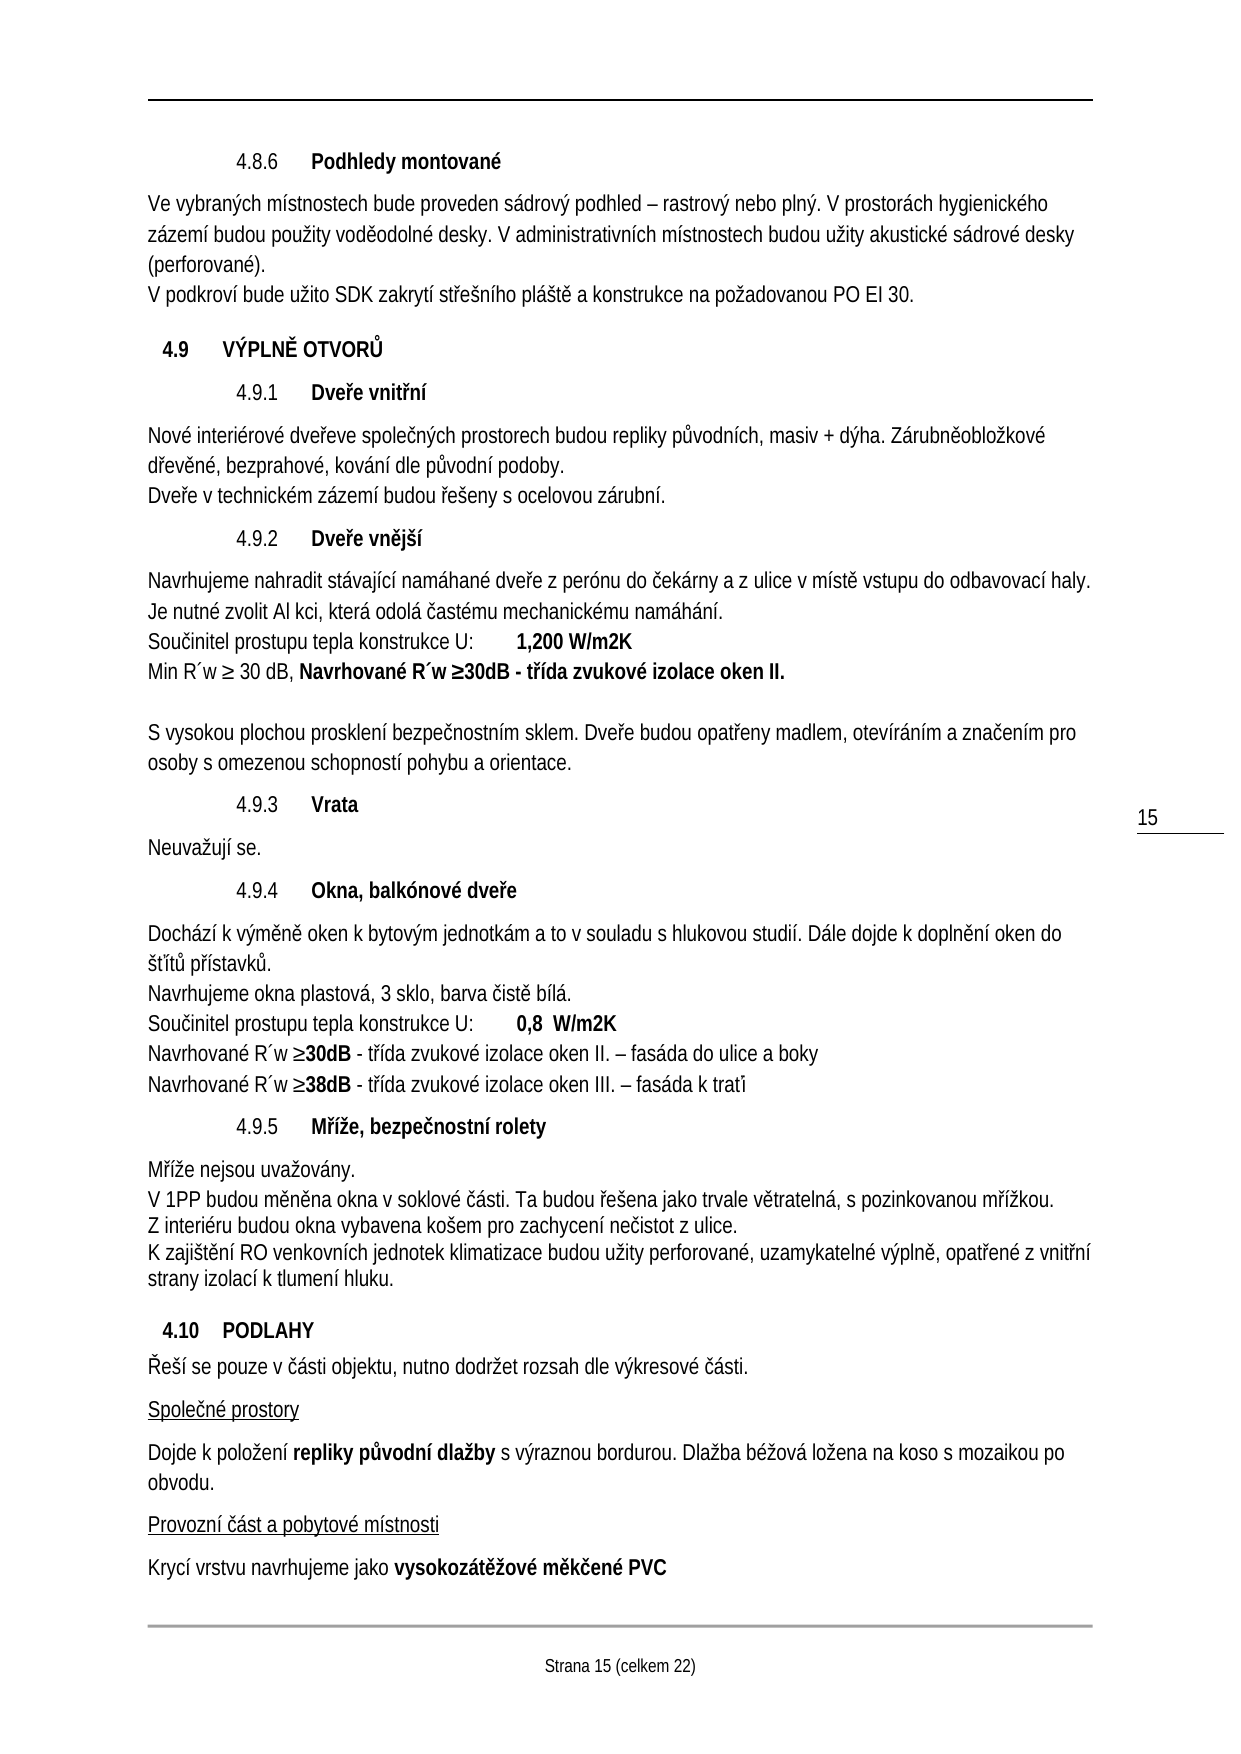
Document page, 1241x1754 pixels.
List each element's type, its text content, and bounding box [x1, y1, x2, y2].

text Dochází k výměně oken k bytovým jednotkám a to v souladu s hlukovou studií. Dále dojde k doplnění oken do šťítů přístavků. [148, 919, 1093, 976]
text Krycí vrstvu navrhujeme jako vysokozátěžové měkčené PVC [148, 1554, 1093, 1580]
text Je nutné zvolit Al kci, která odolá častému mechanickému namáhání. [148, 598, 1093, 624]
subtitle Dveře vnitřní [236, 379, 1093, 405]
text V podkroví bude užito SDK zakrytí střešního pláště a konstrukce na požadovanou PO EI 30. [148, 281, 1093, 307]
text Součinitel prostupu tepla konstrukce U: 1,200 W/m2K [148, 628, 1093, 654]
subtitle PODLAHY [162, 1317, 1093, 1343]
subtitle VÝPLNĚ OTVORŮ [162, 336, 1093, 362]
text Navrhované R´w ≥38dB - třída zvukové izolace oken III. – fasáda k traťi [148, 1071, 1093, 1097]
subtitle Podhledy montované [236, 148, 1093, 174]
text Řeší se pouze v části objektu, nutno dodržet rozsah dle výkresové části. [148, 1353, 1093, 1379]
subtitle Okna, balkónové dveře [236, 877, 1093, 903]
text Dojde k položení repliky původní dlažby s výraznou bordurou. Dlažba béžová ložena na koso s mozaikou po obvodu. [148, 1438, 1093, 1495]
text Dveře v technickém zázemí budou řešeny s ocelovou zárubní. [148, 482, 1093, 508]
text Nové interiérové dveřeve společných prostorech budou repliky původních, masiv + dýha. Zárubněobložkové dřevěné, bezprahové, kování dle původní podoby. [148, 422, 1093, 478]
text Ve vybraných místnostech bude proveden sádrový podhled – rastrový nebo plný. V prostorách hygienického zázemí budou použity voděodolné desky. V administrativních místnostech budou užity akustické sádrové desky (perforované). [148, 190, 1093, 277]
subtitle Mříže, bezpečnostní rolety [236, 1113, 1093, 1139]
text S vysokou plochou prosklení bezpečnostním sklem. Dveře budou opatřeny madlem, otevíráním a značením pro osoby s omezenou schopností pohybu a orientace. [148, 718, 1093, 775]
text Navrhujeme okna plastová, 3 sklo, barva čistě bílá. [148, 980, 1093, 1006]
text Z interiéru budou okna vybavena košem pro zachycení nečistot z ulice. [148, 1212, 1093, 1239]
text K zajištění RO venkovních jednotek klimatizace budou užity perforované, uzamykatelné výplně, opatřené z vnitřní strany izolací k tlumení hluku. [148, 1239, 1093, 1292]
text Neuvažují se. [148, 834, 1093, 860]
subtitle Vrata [236, 791, 1093, 818]
text Navrhované R´w ≥30dB - třída zvukové izolace oken II. – fasáda do ulice a boky [148, 1040, 1093, 1067]
text V 1PP budou měněna okna v soklové části. Ta budou řešena jako trvale větratelná, s pozinkovanou mřížkou. [148, 1186, 1093, 1212]
text Navrhujeme nahradit stávající namáhané dveře z perónu do čekárny a z ulice v místě vstupu do odbavovací haly. [148, 567, 1093, 594]
text Provozní část a pobytové místnosti [148, 1511, 1093, 1538]
text Mříže nejsou uvažovány. [148, 1156, 1093, 1182]
text Součinitel prostupu tepla konstrukce U: 0,8 W/m2K [148, 1010, 1093, 1036]
subtitle Dveře vnější [236, 525, 1093, 551]
text Min R´w ≥ 30 dB, Navrhované R´w ≥30dB - třída zvukové izolace oken II. [148, 658, 1093, 684]
text Společné prostory [148, 1396, 1093, 1422]
